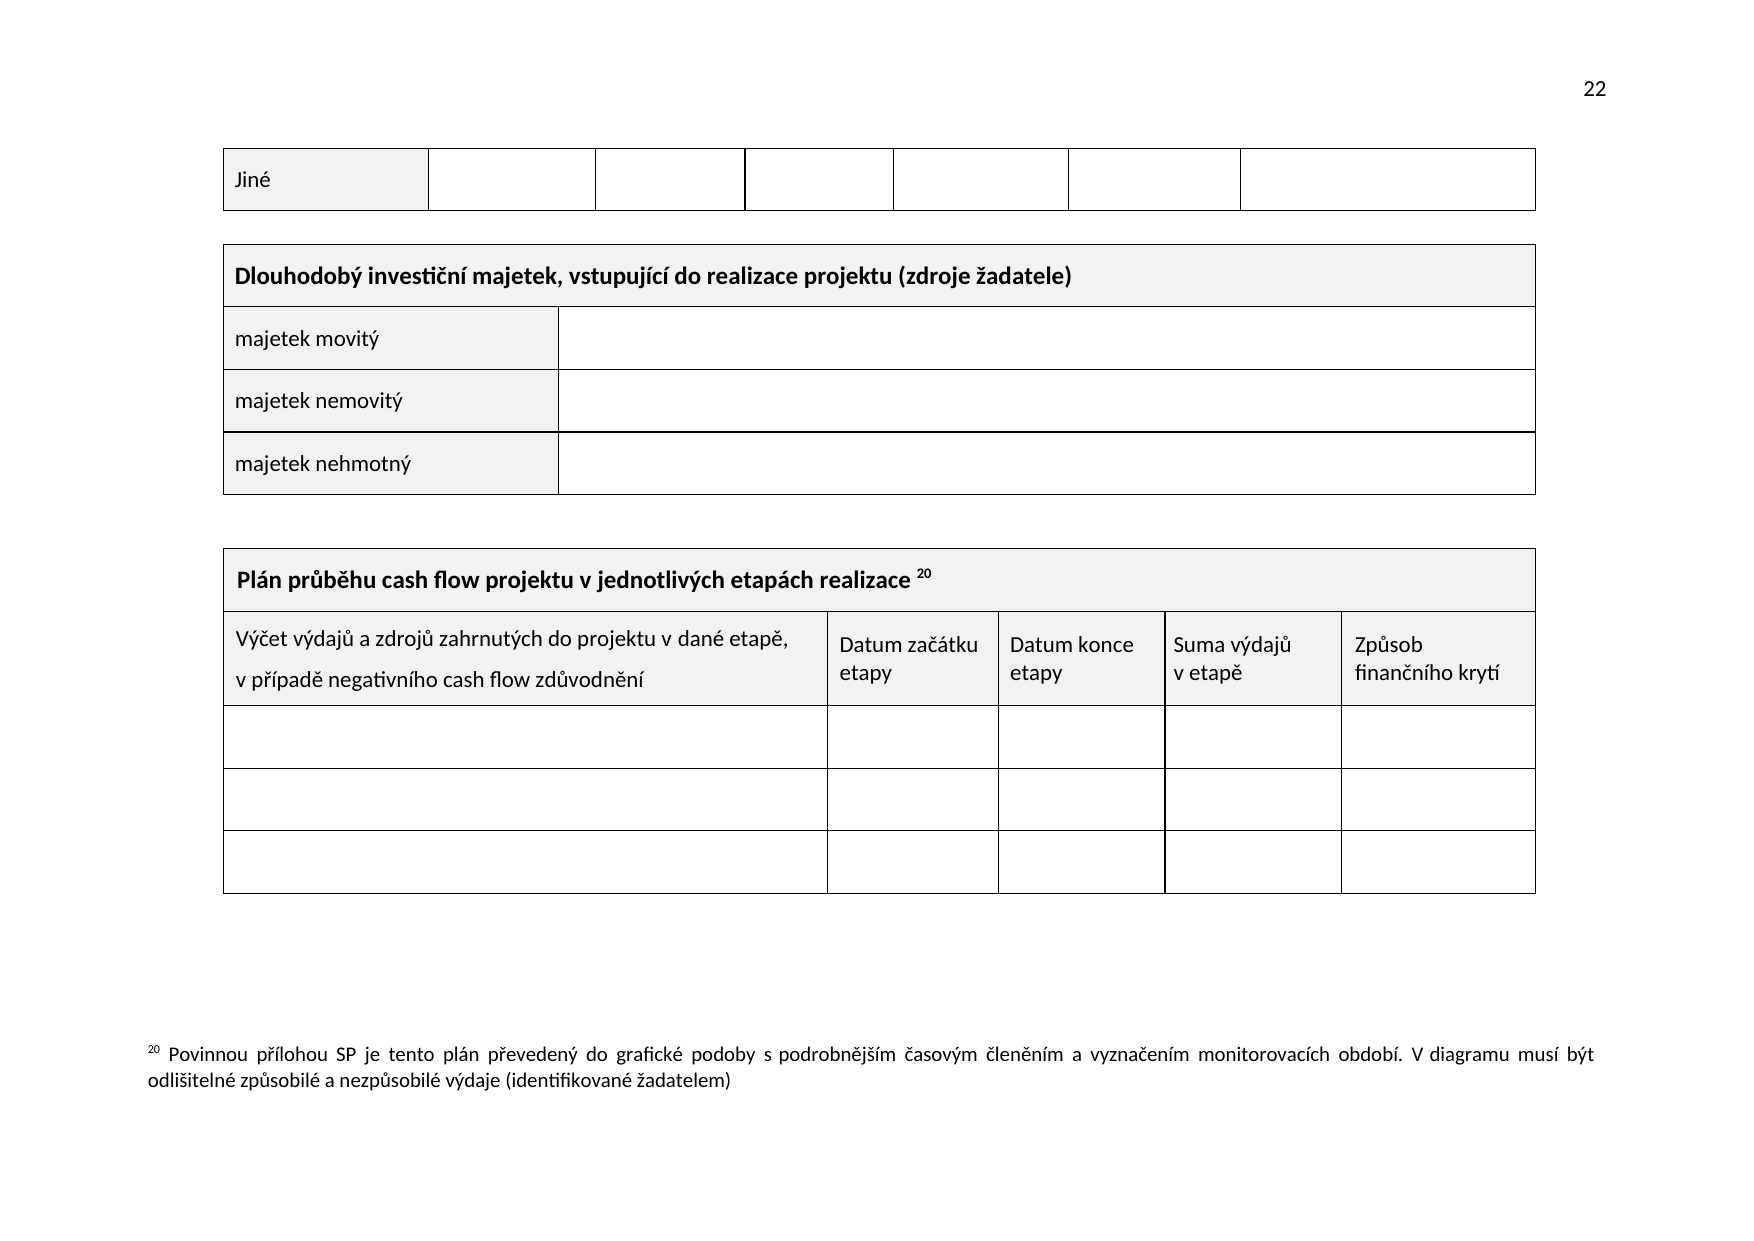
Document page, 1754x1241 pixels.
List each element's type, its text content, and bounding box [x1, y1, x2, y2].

table_cell [828, 706, 998, 768]
table_cell [224, 831, 827, 893]
table_cell majetek nehmotný [224, 433, 558, 494]
table_cell [1342, 769, 1535, 830]
table_cell [1166, 769, 1341, 830]
table_header Dlouhodobý investiční majetek, vstupující do realizace projektu (zdroje žadatele) [224, 245, 1535, 306]
table_cell Výčet výdajů a zdrojů zahrnutých do projektu v dané etapě, v případě negativního cash flow zdůvodnění [224, 612, 827, 705]
table_cell [828, 769, 998, 830]
table_cell [224, 769, 827, 830]
table_cell [559, 307, 1535, 369]
table_cell [999, 769, 1164, 830]
table_cell [224, 706, 827, 768]
table_cell [999, 706, 1164, 768]
table_cell majetek nemovitý [224, 370, 558, 431]
table_cell Způsob finančního krytí [1342, 612, 1535, 705]
table_cell [1241, 149, 1535, 210]
table_header Plán průběhu cash flow projektu v jednotlivých etapách realizace [224, 549, 1535, 611]
table_cell [1166, 831, 1341, 893]
table_cell [559, 433, 1535, 494]
table_cell [596, 149, 744, 210]
table_cell [1069, 149, 1240, 210]
table_cell [429, 149, 595, 210]
table_cell [828, 831, 998, 893]
table_cell Jiné [224, 149, 428, 210]
table_cell Datum konce etapy [999, 612, 1164, 705]
table_cell [559, 370, 1535, 431]
table_cell [1342, 831, 1535, 893]
table_cell [999, 831, 1164, 893]
table_cell [746, 149, 893, 210]
table_cell [1166, 706, 1341, 768]
table_cell Suma výdajů v etapě [1166, 612, 1341, 705]
table_cell [894, 149, 1068, 210]
table_cell majetek movitý [224, 307, 558, 369]
table_cell [1342, 706, 1535, 768]
table_cell Datum začátku etapy [828, 612, 998, 705]
